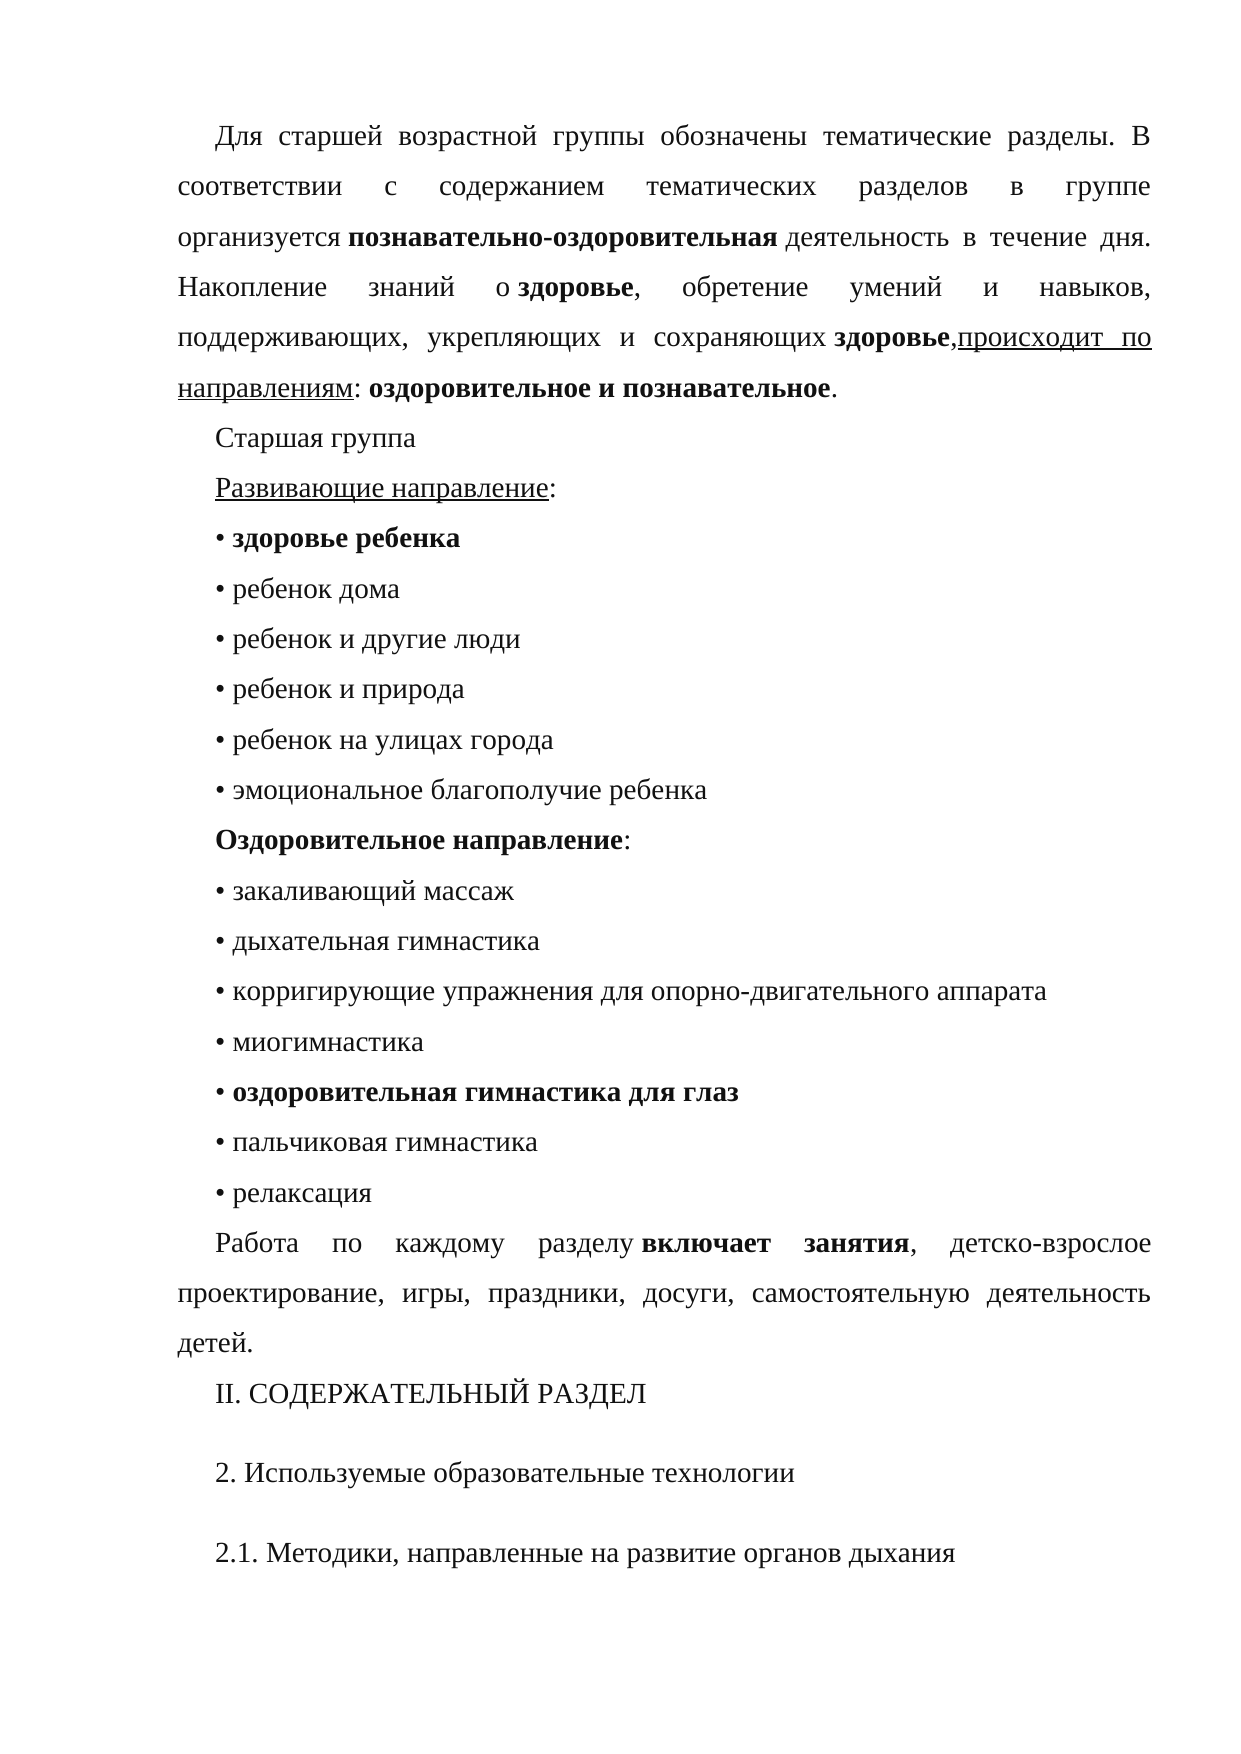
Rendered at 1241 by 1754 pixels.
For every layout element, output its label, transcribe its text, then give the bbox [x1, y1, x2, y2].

text 2. Используемые образовательные технологии [177, 1455, 1152, 1489]
text • ребенок дома [177, 571, 1152, 604]
text • пальчиковая гимнастика [177, 1124, 1152, 1158]
text • миогимнастика [177, 1024, 1152, 1057]
text Работа по каждому разделу включает занятия, детско-взрослое проектирование, игры, праздники, досуги, самостоятельную деятельность детей. [177, 1225, 1152, 1359]
text Старшая группа [177, 420, 1152, 453]
text 2.1. Методики, направленные на развитие органов дыхания [177, 1535, 1152, 1568]
text • ребенок и другие люди [177, 621, 1152, 655]
text • релаксация [177, 1175, 1152, 1208]
text • ребенок и природа [177, 672, 1152, 705]
text Для старшей возрастной группы обозначены тематические разделы. В соответствии с содержанием тематических разделов в группе организуется познавательно-оздоровительная деятельность в течение дня. Накопление знаний о здоровье, обретение умений и навыков, поддерживающих, укрепляющих и сохраняющих здоровье,происходит по направлениям: оздоровительное и познавательное. [177, 118, 1152, 403]
text • ребенок на улицах города [177, 722, 1152, 755]
text • оздоровительная гимнастика для глаз [177, 1074, 1152, 1108]
text • дыхательная гимнастика [177, 923, 1152, 957]
text • корригирующие упражнения для опорно-двигательного аппарата [177, 973, 1152, 1007]
text II. СОДЕРЖАТЕЛЬНЫЙ РАЗДЕЛ [177, 1376, 1152, 1409]
text Оздоровительное направление: [177, 822, 1152, 856]
text Развивающие направление: [177, 470, 1152, 504]
text • здоровье ребенка [177, 521, 1152, 554]
text • эмоциональное благополучие ребенка [177, 772, 1152, 806]
text • закаливающий массаж [177, 873, 1152, 906]
